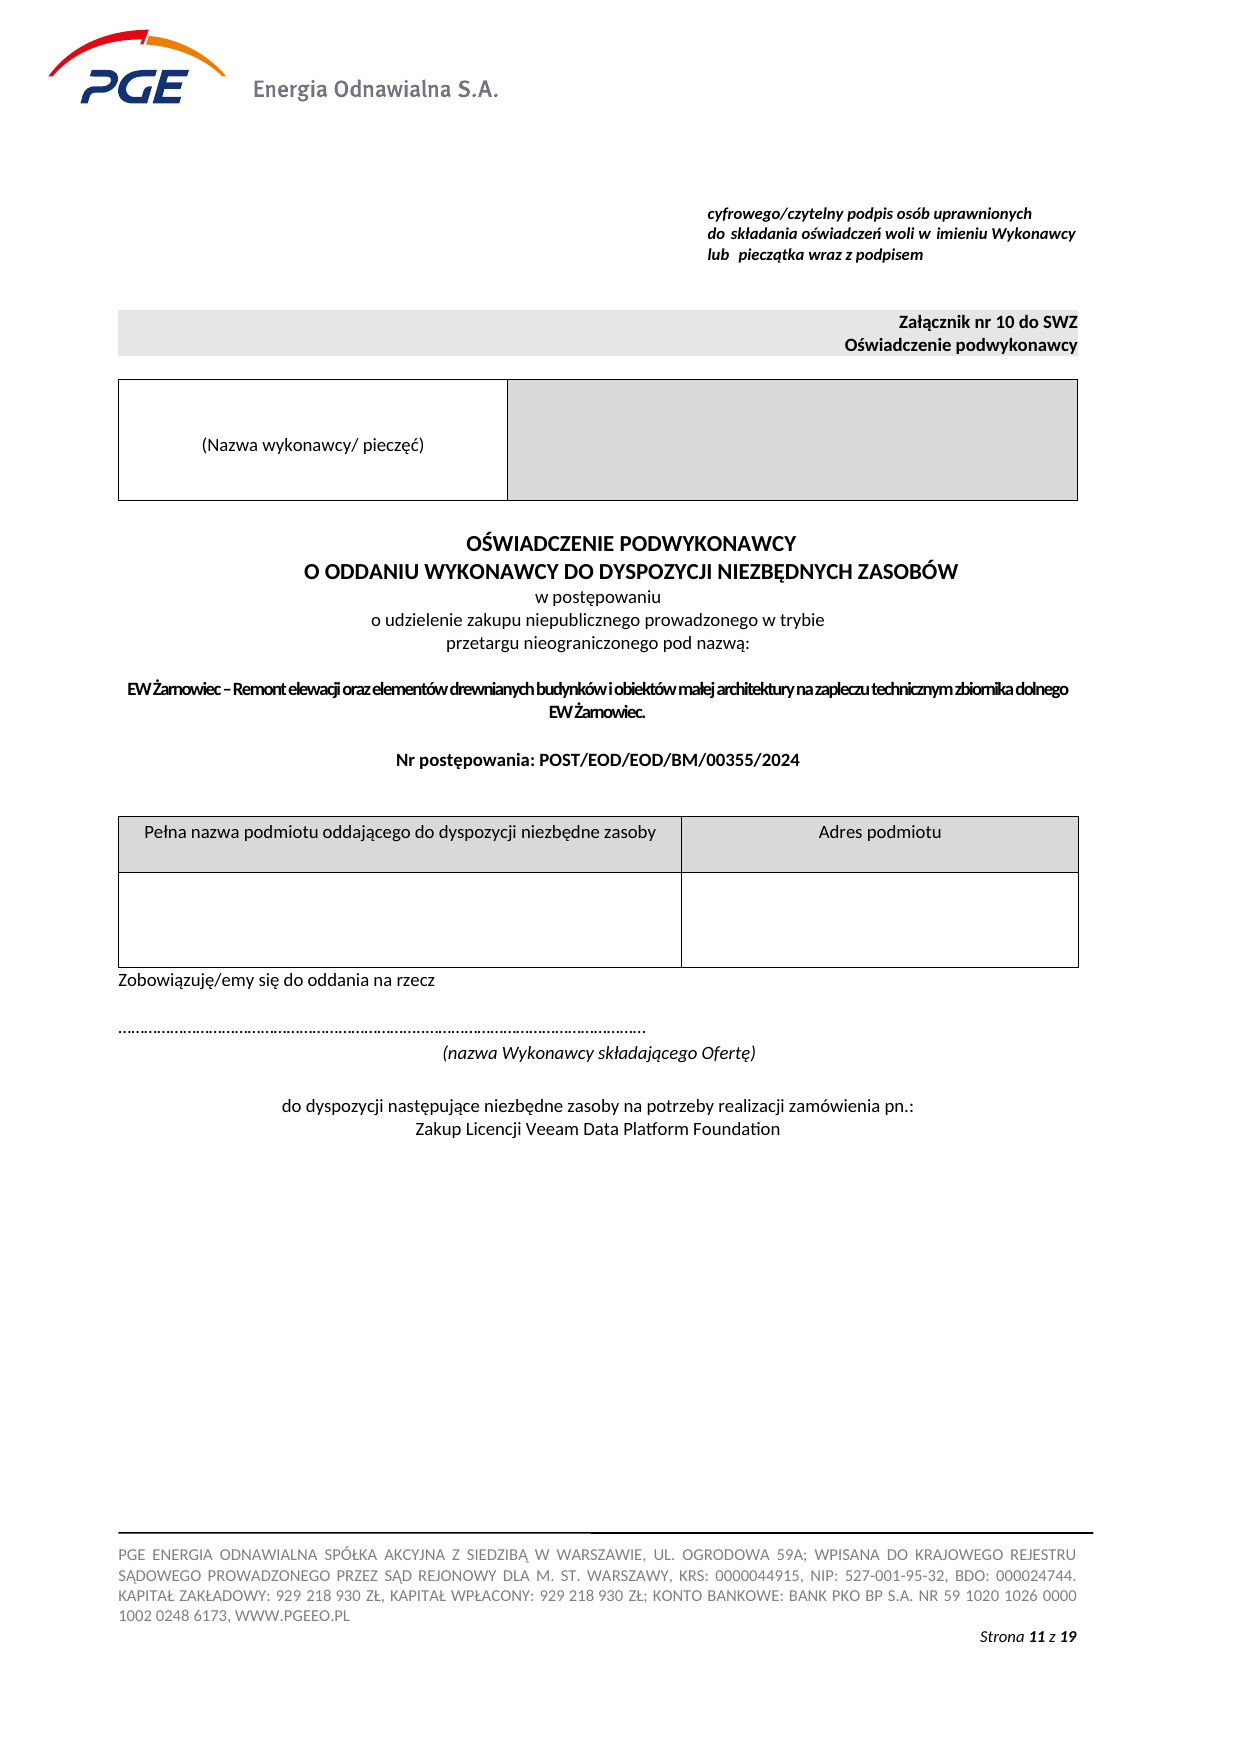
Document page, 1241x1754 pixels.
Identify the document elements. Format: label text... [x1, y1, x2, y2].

text w postępowaniu [118, 586, 1078, 608]
text Zobowiązuję/emy się do oddania na rzecz [118, 968, 1078, 991]
text (nazwa Wykonawcy składającego Ofertę) [118, 1041, 1078, 1064]
text OŚWIADCZENIE PODWYKONAWCY [192, 529, 1071, 557]
text ……………………………………………………………..…………………………………………… [118, 1015, 1078, 1038]
table_header (Nazwa wykonawcy/ pieczęć) [119, 380, 507, 500]
text o udzielenie zakupu niepublicznego prowadzonego w trybie [118, 608, 1078, 631]
table_header [508, 380, 1077, 500]
table_cell [119, 873, 681, 967]
text do dyspozycji następujące niezbędne zasoby na potrzeby realizacji zamówienia pn.: [118, 1094, 1078, 1117]
text Oświadczenie podwykonawcy [118, 333, 1078, 356]
table_header Adres podmiotu [682, 817, 1078, 872]
table_cell [682, 873, 1078, 967]
text Nr postępowania: POST/EOD/EOD/BM/00355/2024 [118, 746, 1078, 771]
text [192, 203, 1078, 264]
text EW Żarnowiec – Remont elewacji oraz elementów drewnianych budynków i obiektów małej architektury na zapleczu technicznym zbiornika dolnego EW Żarnowiec. [118, 677, 1078, 723]
text przetargu nieograniczonego pod nazwą: [118, 631, 1078, 654]
subtitle Zakup Licencji Veeam Data Platform Foundation [118, 1117, 1078, 1140]
text O ODDANIU WYKONAWCY DO DYSPOZYCJI NIEZBĘDNYCH ZASOBÓW [192, 557, 1071, 586]
text Załącznik nr 10 do SWZ [118, 310, 1078, 333]
table_header Pełna nazwa podmiotu oddającego do dyspozycji niezbędne zasoby [119, 817, 681, 872]
